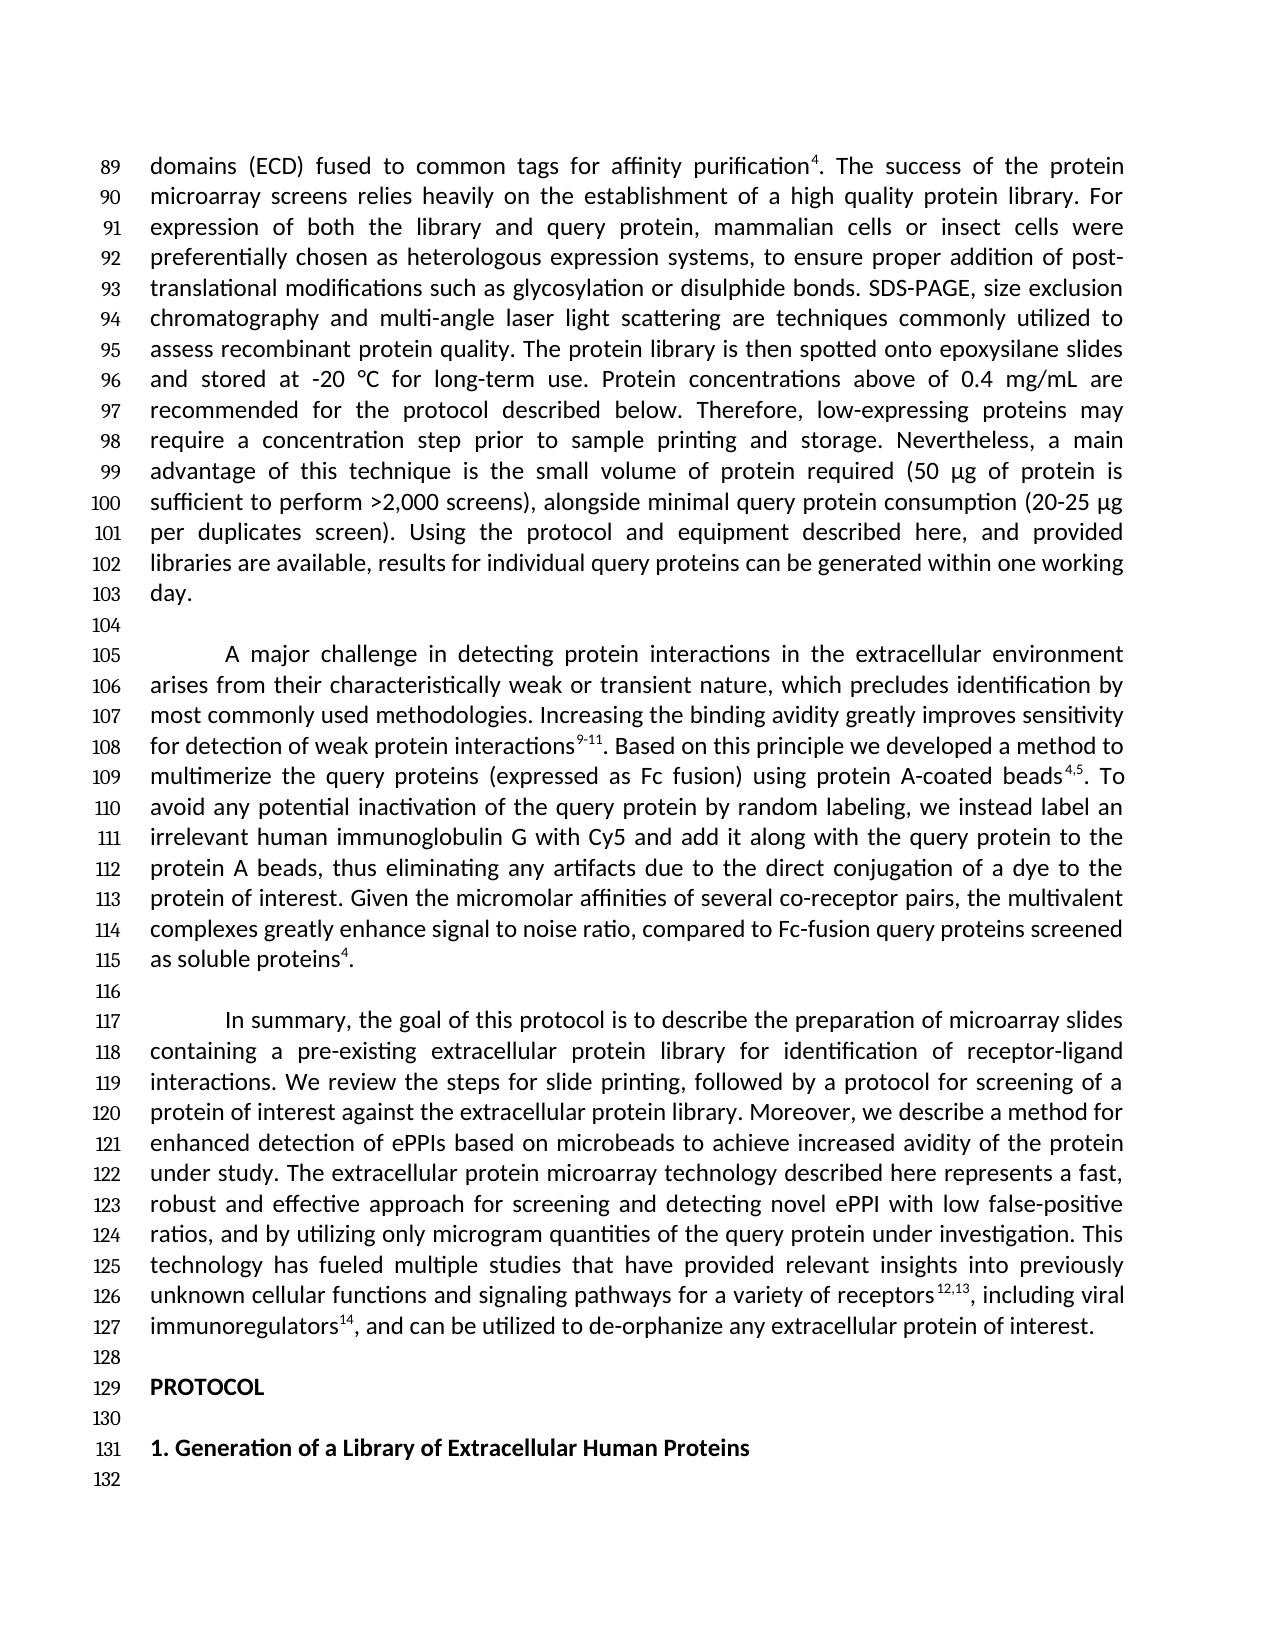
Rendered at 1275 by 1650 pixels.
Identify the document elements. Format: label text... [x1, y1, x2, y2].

text PROTOCOL [150, 1371, 1125, 1401]
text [150, 150, 1125, 608]
list Generation of a Library of Extracellular Human Proteins [150, 1432, 1125, 1462]
text A major challenge in detecting protein interactions in the extracellular environment arises from their characteristically weak or transient nature, which precludes identification by most commonly used methodologies. Increasing the binding avidity greatly improves sensitivity for detection of weak protein interactions9-11. Based on this principle we developed a method to multimerize the query proteins (expressed as Fc fusion) using protein A-coated beads4,5. To avoid any potential inactivation of the query protein by random labeling, we instead label an irrelevant human immunoglobulin G with Cy5 and add it along with the query protein to the protein A beads, thus eliminating any artifacts due to the direct conjugation of a dye to the protein of interest. Given the micromolar affinities of several co-receptor pairs, the multivalent complexes greatly enhance signal to noise ratio, compared to Fc-fusion query proteins screened as soluble proteins4. [150, 638, 1125, 974]
text In summary, the goal of this protocol is to describe the preparation of microarray slides containing a pre-existing extracellular protein library for identification of receptor-ligand interactions. We review the steps for slide printing, followed by a protocol for screening of a protein of interest against the extracellular protein library. Moreover, we describe a method for enhanced detection of ePPIs based on microbeads to achieve increased avidity of the protein under study. The extracellular protein microarray technology described here represents a fast, robust and effective approach for screening and detecting novel ePPI with low false-positive ratios, and by utilizing only microgram quantities of the query protein under investigation. This technology has fueled multiple studies that have provided relevant insights into previously unknown cellular functions and signaling pathways for a variety of receptors12,13, including viral immunoregulators14, and can be utilized to de-orphanize any extracellular protein of interest. [150, 1004, 1125, 1340]
